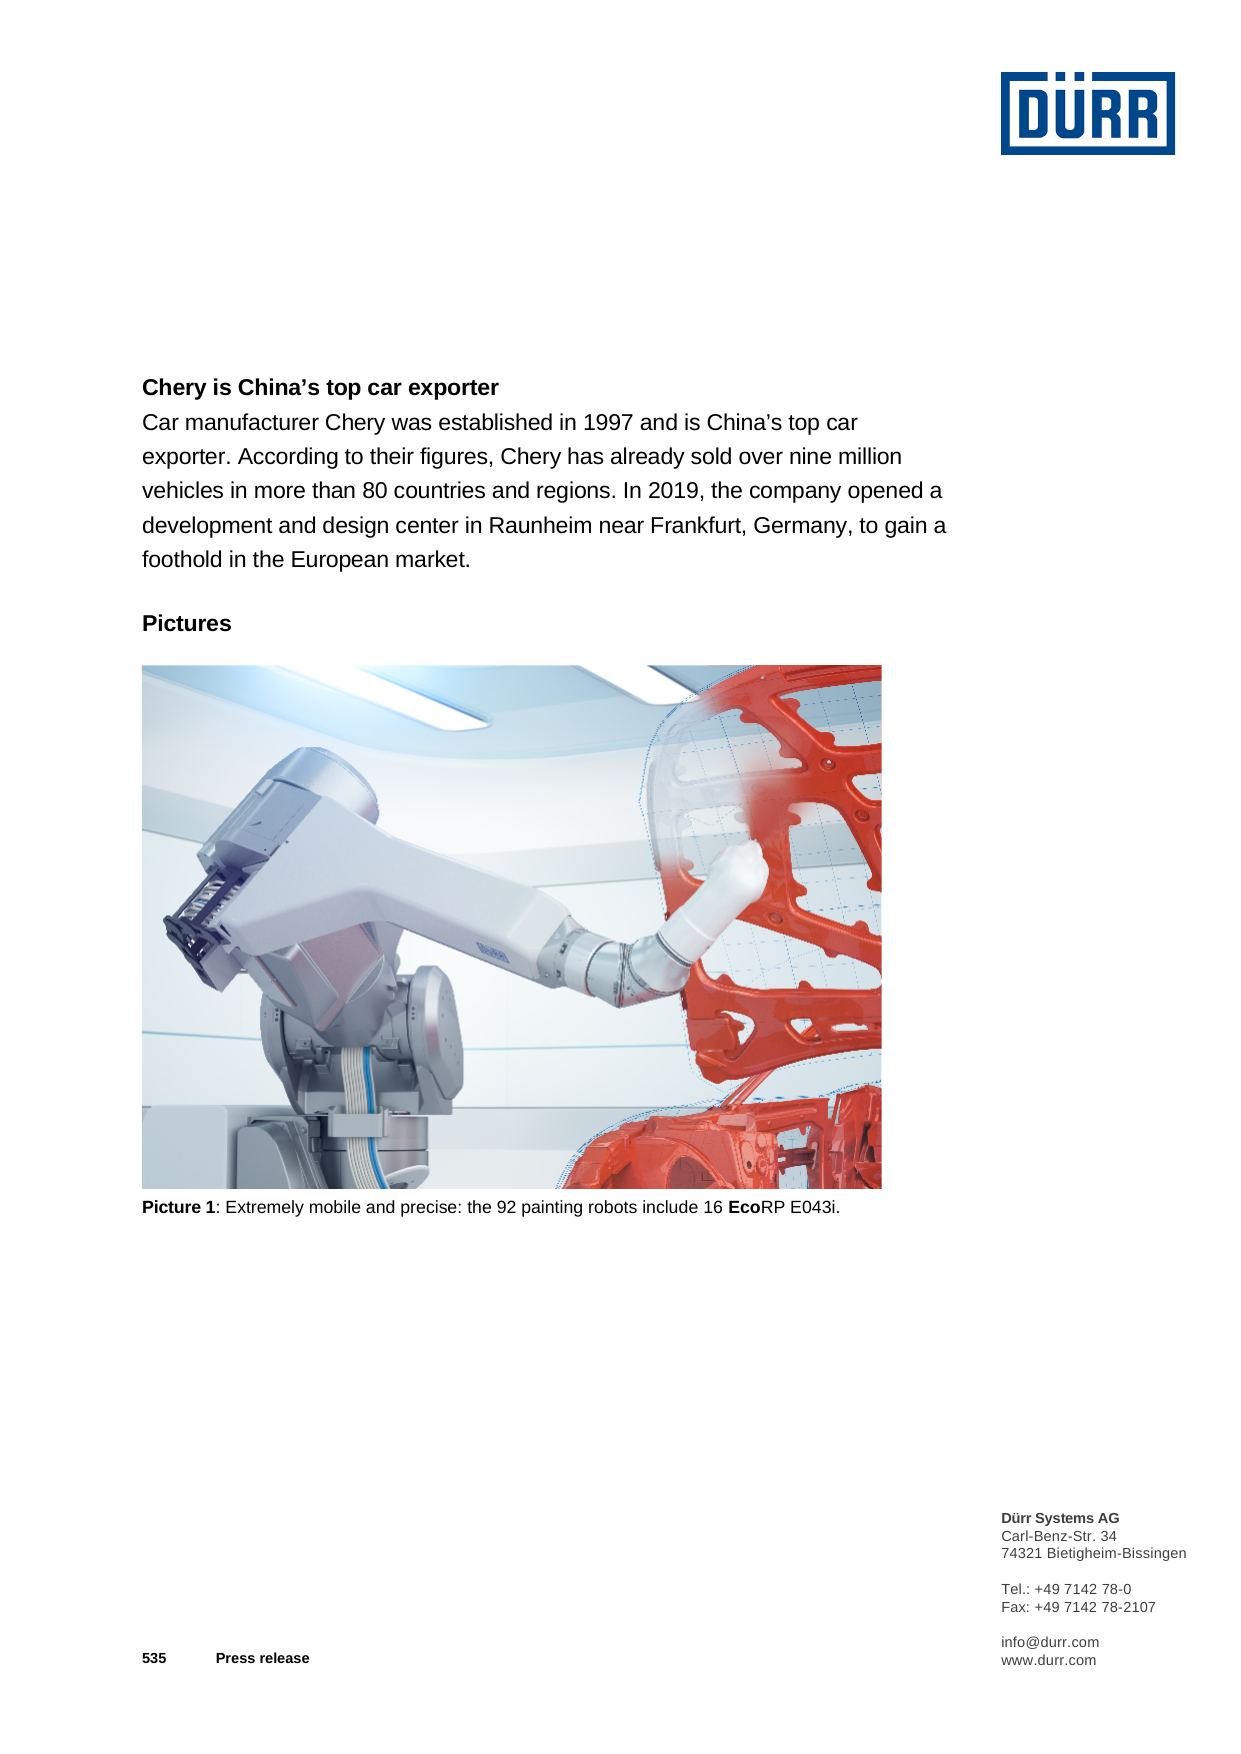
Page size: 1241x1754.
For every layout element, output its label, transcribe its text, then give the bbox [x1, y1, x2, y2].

text Picture 1: Extremely mobile and precise: the 92 painting robots include 16 EcoRP E043i. [142, 1188, 951, 1218]
text Car manufacturer Chery was established in 1997 and is China’s top car exporter. According to their figures, Chery has already sold over nine million vehicles in more than 80 countries and regions. In 2019, the company opened a development and design center in Raunheim near Frankfurt, Germany, to gain a foothold in the European market. [142, 401, 951, 572]
text Pictures [142, 607, 951, 636]
text Chery is China’s top car exporter [142, 366, 951, 401]
picture [1001, 72, 1175, 155]
picture [141, 665, 882, 1189]
